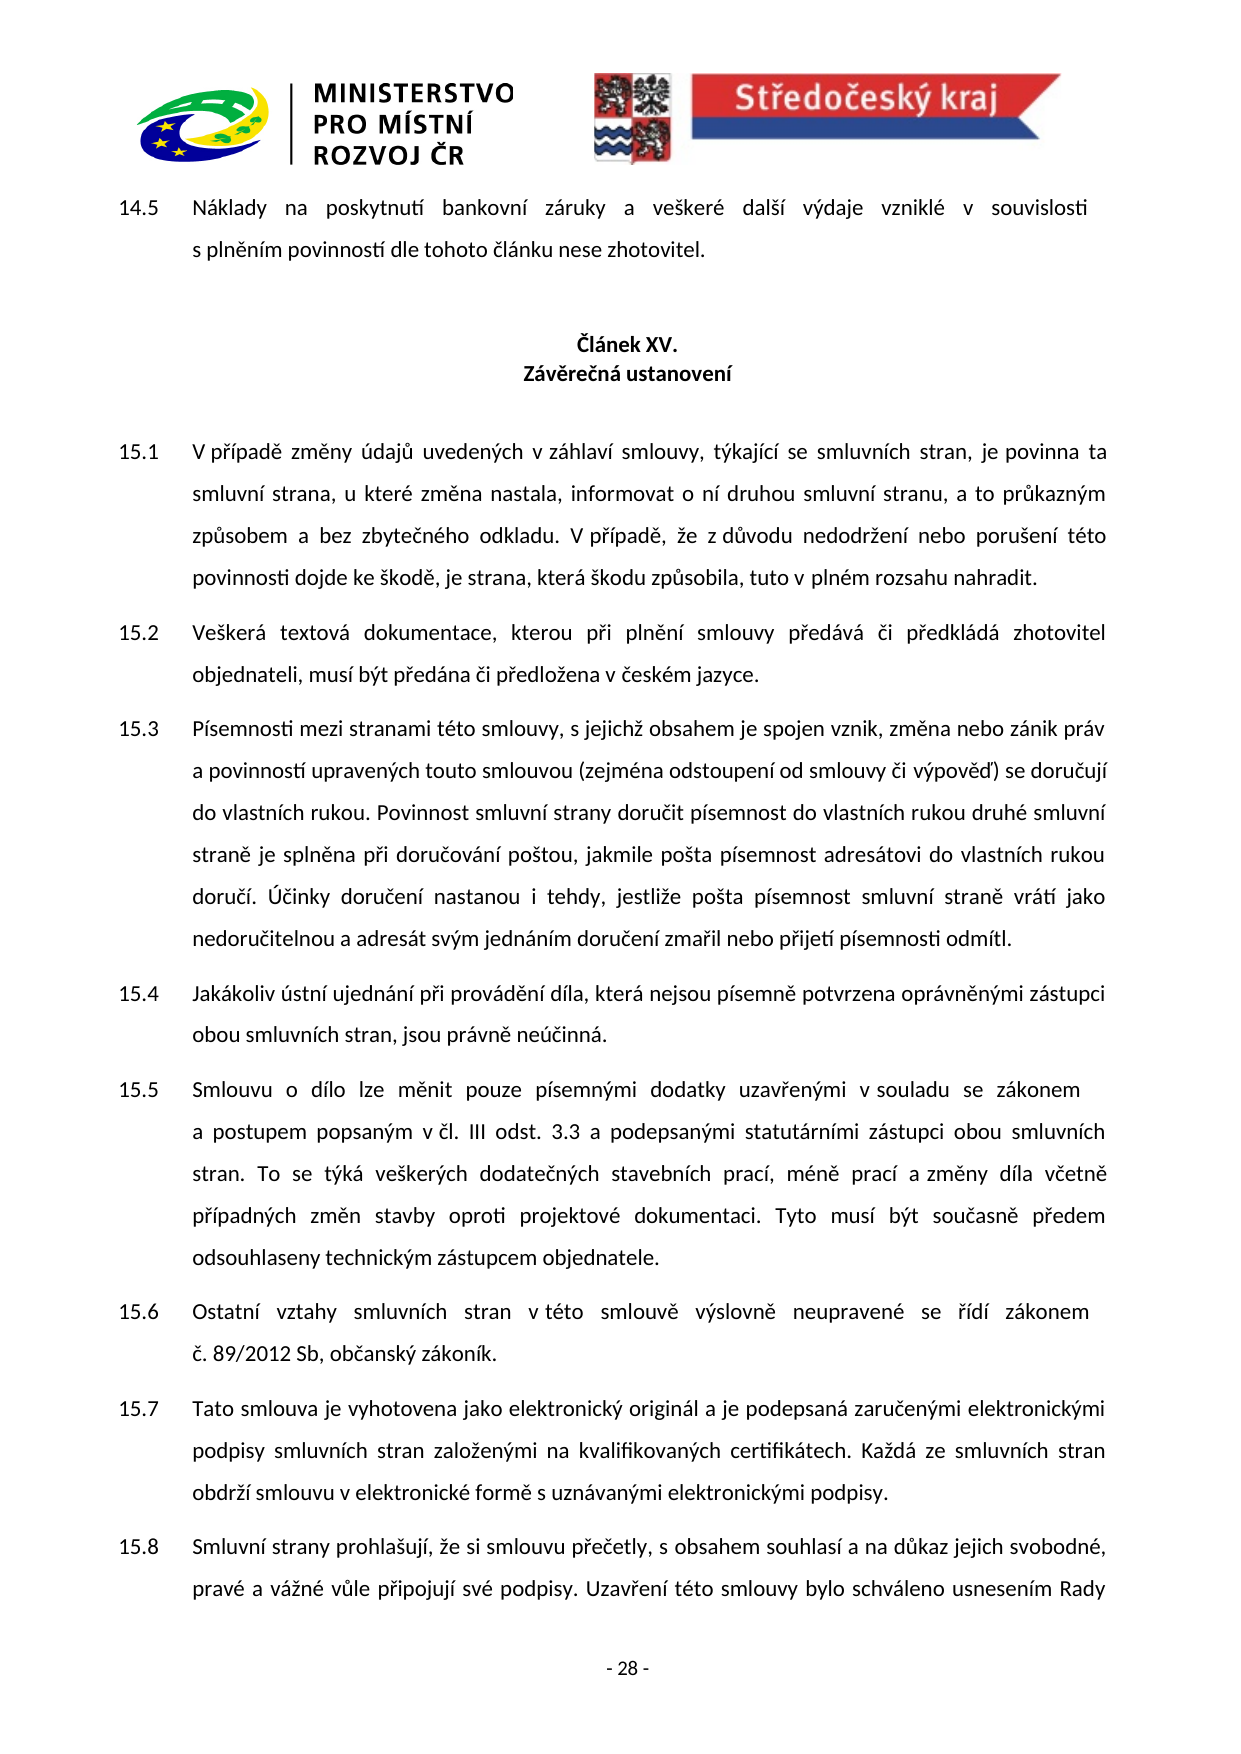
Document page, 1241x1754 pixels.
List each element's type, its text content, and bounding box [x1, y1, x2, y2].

list Jakákoliv ústní ujednání při provádění díla, která nejsou písemně potvrzena oprávněnými zástupci obou smluvních stran, jsou právně neúčinná. [118, 979, 1107, 1049]
text Závěrečná ustanovení [148, 358, 1107, 387]
list Náklady na poskytnutí bankovní záruky a veškeré další výdaje vzniklé v souvislosti s plněním povinností dle tohoto článku nese zhotovitel. [118, 193, 1107, 263]
picture [594, 73, 1062, 165]
picture [136, 83, 513, 165]
list Veškerá textová dokumentace, kterou při plnění smlouvy předává či předkládá zhotovitel objednateli, musí být předána či předložena v českém jazyce. [118, 618, 1107, 688]
list Ostatní vztahy smluvních stran v této smlouvě výslovně neupravené se řídí zákonem č. 89/2012 Sb, občanský zákoník. [118, 1297, 1107, 1367]
text Článek XV. [148, 330, 1107, 358]
list Smlouvu o dílo lze měnit pouze písemnými dodatky uzavřenými v souladu se zákonem a postupem popsaným v čl. III odst. 3.3 a podepsanými statutárními zástupci obou smluvních stran. To se týká veškerých dodatečných stavebních prací, méně prací a změny díla včetně případných změn stavby oproti projektové dokumentaci. Tyto musí být současně předem odsouhlaseny technickým zástupcem objednatele. [118, 1075, 1107, 1271]
list Písemnosti mezi stranami této smlouvy, s jejichž obsahem je spojen vznik, změna nebo zánik práv a povinností upravených touto smlouvou (zejména odstoupení od smlouvy či výpověď) se doručují do vlastních rukou. Povinnost smluvní strany doručit písemnost do vlastních rukou druhé smluvní straně je splněna při doručování poštou, jakmile pošta písemnost adresátovi do vlastních rukou doručí. Účinky doručení nastanou i tehdy, jestliže pošta písemnost smluvní straně vrátí jako nedoručitelnou a adresát svým jednáním doručení zmařil nebo přijetí písemnosti odmítl. [118, 714, 1107, 952]
list Tato smlouva je vyhotovena jako elektronický originál a je podepsaná zaručenými elektronickými podpisy smluvních stran založenými na kvalifikovaných certifikátech. Každá ze smluvních stran obdrží smlouvu v elektronické formě s uznávanými elektronickými podpisy. [118, 1394, 1107, 1506]
list V případě změny údajů uvedených v záhlaví smlouvy, týkající se smluvních stran, je povinna ta smluvní strana, u které změna nastala, informovat o ní druhou smluvní stranu, a to průkazným způsobem a bez zbytečného odkladu. V případě, že z důvodu nedodržení nebo porušení této povinnosti dojde ke škodě, je strana, která škodu způsobila, tuto v plném rozsahu nahradit. [118, 437, 1107, 591]
